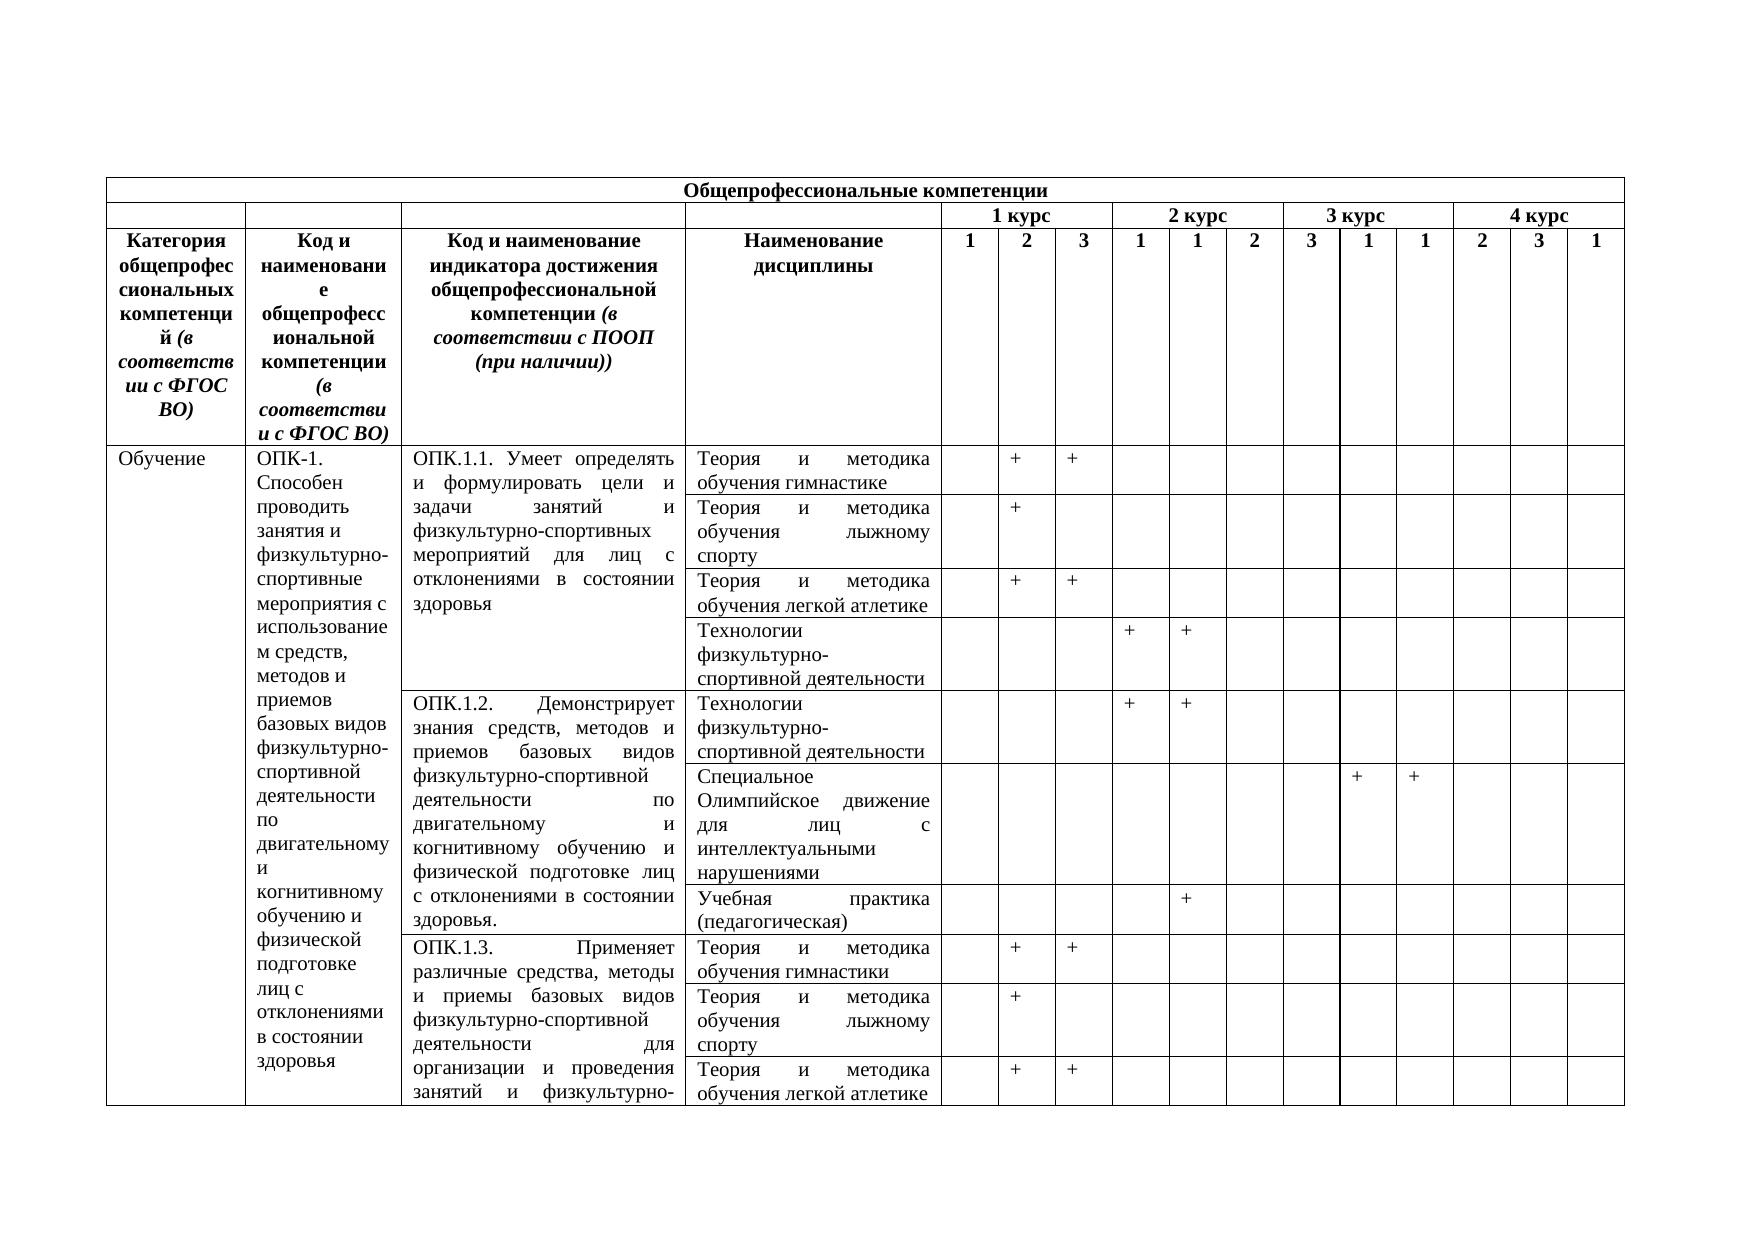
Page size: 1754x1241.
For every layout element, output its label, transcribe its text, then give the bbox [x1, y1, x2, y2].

table_cell [942, 495, 998, 567]
table_cell + [999, 495, 1055, 567]
table_cell + [999, 1057, 1055, 1105]
table_cell + [1056, 569, 1112, 617]
table_cell 1 [1341, 229, 1396, 445]
table_cell [1341, 935, 1396, 983]
table_cell [999, 691, 1055, 763]
table_cell [1568, 935, 1624, 983]
table_cell [1454, 569, 1510, 617]
table_cell [1511, 569, 1567, 617]
table_cell Теория и методика обучения гимнастики [686, 935, 941, 983]
table_cell [1511, 885, 1567, 933]
table_cell 3 [1284, 229, 1339, 445]
table_cell [1511, 935, 1567, 983]
table_cell Учебная практика (педагогическая) [686, 885, 941, 933]
table_cell [1113, 935, 1169, 983]
table_cell [1227, 691, 1283, 763]
table_cell [1568, 984, 1624, 1056]
table_cell [1568, 618, 1624, 690]
table_cell [1341, 618, 1396, 690]
table_cell [1056, 691, 1112, 763]
table_cell Теория и методика обучения легкой атлетике [686, 569, 941, 617]
table_cell [1568, 569, 1624, 617]
table_cell + [1113, 691, 1169, 763]
table_cell [246, 203, 401, 227]
table_cell 1 курс [942, 203, 1112, 227]
table_cell [1341, 446, 1396, 494]
table_cell + [1397, 764, 1453, 884]
table_header Общепрофессиональные компетенции [107, 178, 1624, 202]
table_cell [1511, 984, 1567, 1056]
table_cell [1341, 984, 1396, 1056]
table_cell + [1113, 618, 1169, 690]
table_cell [402, 203, 685, 227]
table_cell [1454, 691, 1510, 763]
table_cell [1397, 618, 1453, 690]
table_cell 3 [1511, 229, 1567, 445]
table_cell Категория общепрофессиональных компетенций (в соответствии с ФГОС ВО) [107, 229, 245, 445]
table_cell [1511, 446, 1567, 494]
table_cell [1454, 618, 1510, 690]
table_cell [942, 764, 998, 884]
table_cell [1454, 984, 1510, 1056]
table_cell Код и наименование общепрофессиональной компетенции (в соответствии с ФГОС ВО) [246, 229, 401, 445]
table_cell + [999, 984, 1055, 1056]
table_cell ОПК.1.2. Демонстрирует знания средств, методов и приемов базовых видов физкультурно-спортивной деятельности по двигательному и когнитивному обучению и физической подготовке лиц с отклонениями в состоянии здоровья. [402, 691, 685, 933]
table_cell [1454, 935, 1510, 983]
table_cell + [1170, 691, 1226, 763]
table_cell [1056, 885, 1112, 933]
table_cell 1 [1397, 229, 1453, 445]
table_cell Технологии физкультурно-спортивной деятельности [686, 691, 941, 763]
table_cell [1056, 495, 1112, 567]
table_cell + [999, 569, 1055, 617]
table_cell [1568, 885, 1624, 933]
table_cell [942, 935, 998, 983]
table_cell [1113, 764, 1169, 884]
table_cell [1454, 1057, 1510, 1105]
table_cell [1341, 569, 1396, 617]
table_cell [1113, 1057, 1169, 1105]
table_cell [1341, 885, 1396, 933]
table_cell [1227, 935, 1283, 983]
table_cell [1511, 618, 1567, 690]
table_cell [1113, 569, 1169, 617]
table_cell [1341, 1057, 1396, 1105]
table_cell [1397, 495, 1453, 567]
table_cell [1113, 446, 1169, 494]
table_cell Код и наименование индикатора достижения общепрофессиональной компетенции (в соответствии с ПООП (при наличии)) [402, 229, 685, 445]
table_cell ОПК.1.3. Применяет различные средства, методы и приемы базовых видов физкультурно-спортивной деятельности для организации и проведения занятий и физкультурно-спортивных мероприятий для лиц с отклонениями в состоянии здоровья [402, 935, 685, 1105]
table_cell 2 курс [1113, 203, 1283, 227]
table_cell [107, 203, 245, 227]
table_cell + [1170, 618, 1226, 690]
table_cell + [1341, 764, 1396, 884]
table_cell [1397, 984, 1453, 1056]
table_cell [1170, 495, 1226, 567]
table_cell 1 [942, 229, 998, 445]
table_cell [1284, 1057, 1339, 1105]
table_cell [1170, 764, 1226, 884]
table_cell [1397, 569, 1453, 617]
table_cell [1170, 569, 1226, 617]
table_cell 2 [1454, 229, 1510, 445]
table_cell [1397, 935, 1453, 983]
table_cell [1511, 1057, 1567, 1105]
table_cell [1170, 1057, 1226, 1105]
table_cell 1 [1568, 229, 1624, 445]
table_cell [1284, 984, 1339, 1056]
table_cell Теория и методика обучения лыжному спорту [686, 495, 941, 567]
table_cell + [1056, 446, 1112, 494]
table_cell [1568, 764, 1624, 884]
table_cell [1227, 1057, 1283, 1105]
table_cell [1284, 885, 1339, 933]
table_cell [942, 618, 998, 690]
table_cell [1284, 446, 1339, 494]
table_cell [1397, 446, 1453, 494]
table_cell [1511, 691, 1567, 763]
table_cell [1568, 691, 1624, 763]
table_cell [1056, 984, 1112, 1056]
table_cell [1397, 1057, 1453, 1105]
table_cell [1454, 446, 1510, 494]
table_cell [1170, 935, 1226, 983]
table_cell [1227, 885, 1283, 933]
table_cell [1170, 446, 1226, 494]
table_cell [1113, 885, 1169, 933]
table_cell 3 [1056, 229, 1112, 445]
table_cell [1568, 1057, 1624, 1105]
table_cell [942, 984, 998, 1056]
table_cell [1341, 495, 1396, 567]
table_cell [1227, 569, 1283, 617]
table_cell 2 [1227, 229, 1283, 445]
table_cell [1284, 935, 1339, 983]
table_cell Теория и методика обучения легкой атлетике [686, 1057, 941, 1105]
table_cell [1284, 618, 1339, 690]
table_cell + [999, 935, 1055, 983]
table_cell [1284, 495, 1339, 567]
table_cell + [1056, 1057, 1112, 1105]
table_cell [942, 569, 998, 617]
table_cell Обучение [107, 446, 245, 1105]
table_cell [1284, 691, 1339, 763]
table_cell [942, 1057, 998, 1105]
table_cell 3 курс [1284, 203, 1453, 227]
table_cell ОПК-1. Способен проводить занятия и физкультурно-спортивные мероприятия с использованием средств, методов и приемов базовых видов физкультурно-спортивной деятельности по двигательному и когнитивному обучению и физической подготовке лиц с отклонениями в состоянии здоровья [246, 446, 401, 1105]
table_cell [1284, 764, 1339, 884]
table_cell [1511, 764, 1567, 884]
table_cell [942, 691, 998, 763]
table_cell [999, 618, 1055, 690]
table_cell [1227, 764, 1283, 884]
table_cell [686, 203, 941, 227]
table_cell [1397, 885, 1453, 933]
table_cell [1113, 495, 1169, 567]
table_cell [1227, 495, 1283, 567]
table_cell + [1170, 885, 1226, 933]
table_cell Теория и методика обучения гимнастике [686, 446, 941, 494]
table_cell [942, 885, 998, 933]
table_cell [1454, 764, 1510, 884]
table_cell [1454, 885, 1510, 933]
table_cell Теория и методика обучения лыжному спорту [686, 984, 941, 1056]
table_cell [999, 764, 1055, 884]
table_cell 1 [1170, 229, 1226, 445]
table_cell + [999, 446, 1055, 494]
table_cell Наименование дисциплины [686, 229, 941, 445]
table_cell + [1056, 935, 1112, 983]
table_cell [1227, 984, 1283, 1056]
table_cell [1341, 691, 1396, 763]
table_cell 4 курс [1454, 203, 1624, 227]
table_cell [1056, 618, 1112, 690]
table_cell [1284, 569, 1339, 617]
table_cell Специальное Олимпийское движение для лиц с интеллектуальными нарушениями [686, 764, 941, 884]
table_cell ОПК.1.1. Умеет определять и формулировать цели и задачи занятий и физкультурно-спортивных мероприятий для лиц с отклонениями в состоянии здоровья [402, 446, 685, 690]
table_cell [1227, 618, 1283, 690]
table_cell [1170, 984, 1226, 1056]
table_cell 2 [999, 229, 1055, 445]
table_cell 1 [1113, 229, 1169, 445]
table_cell [1227, 446, 1283, 494]
table_cell [1568, 495, 1624, 567]
table_cell [1568, 446, 1624, 494]
table_cell [942, 446, 998, 494]
table_cell Технологии физкультурно-спортивной деятельности [686, 618, 941, 690]
table_cell [999, 885, 1055, 933]
table_cell [1113, 984, 1169, 1056]
table_cell [1397, 691, 1453, 763]
table_cell [1454, 495, 1510, 567]
table_cell [1056, 764, 1112, 884]
table_cell [1511, 495, 1567, 567]
